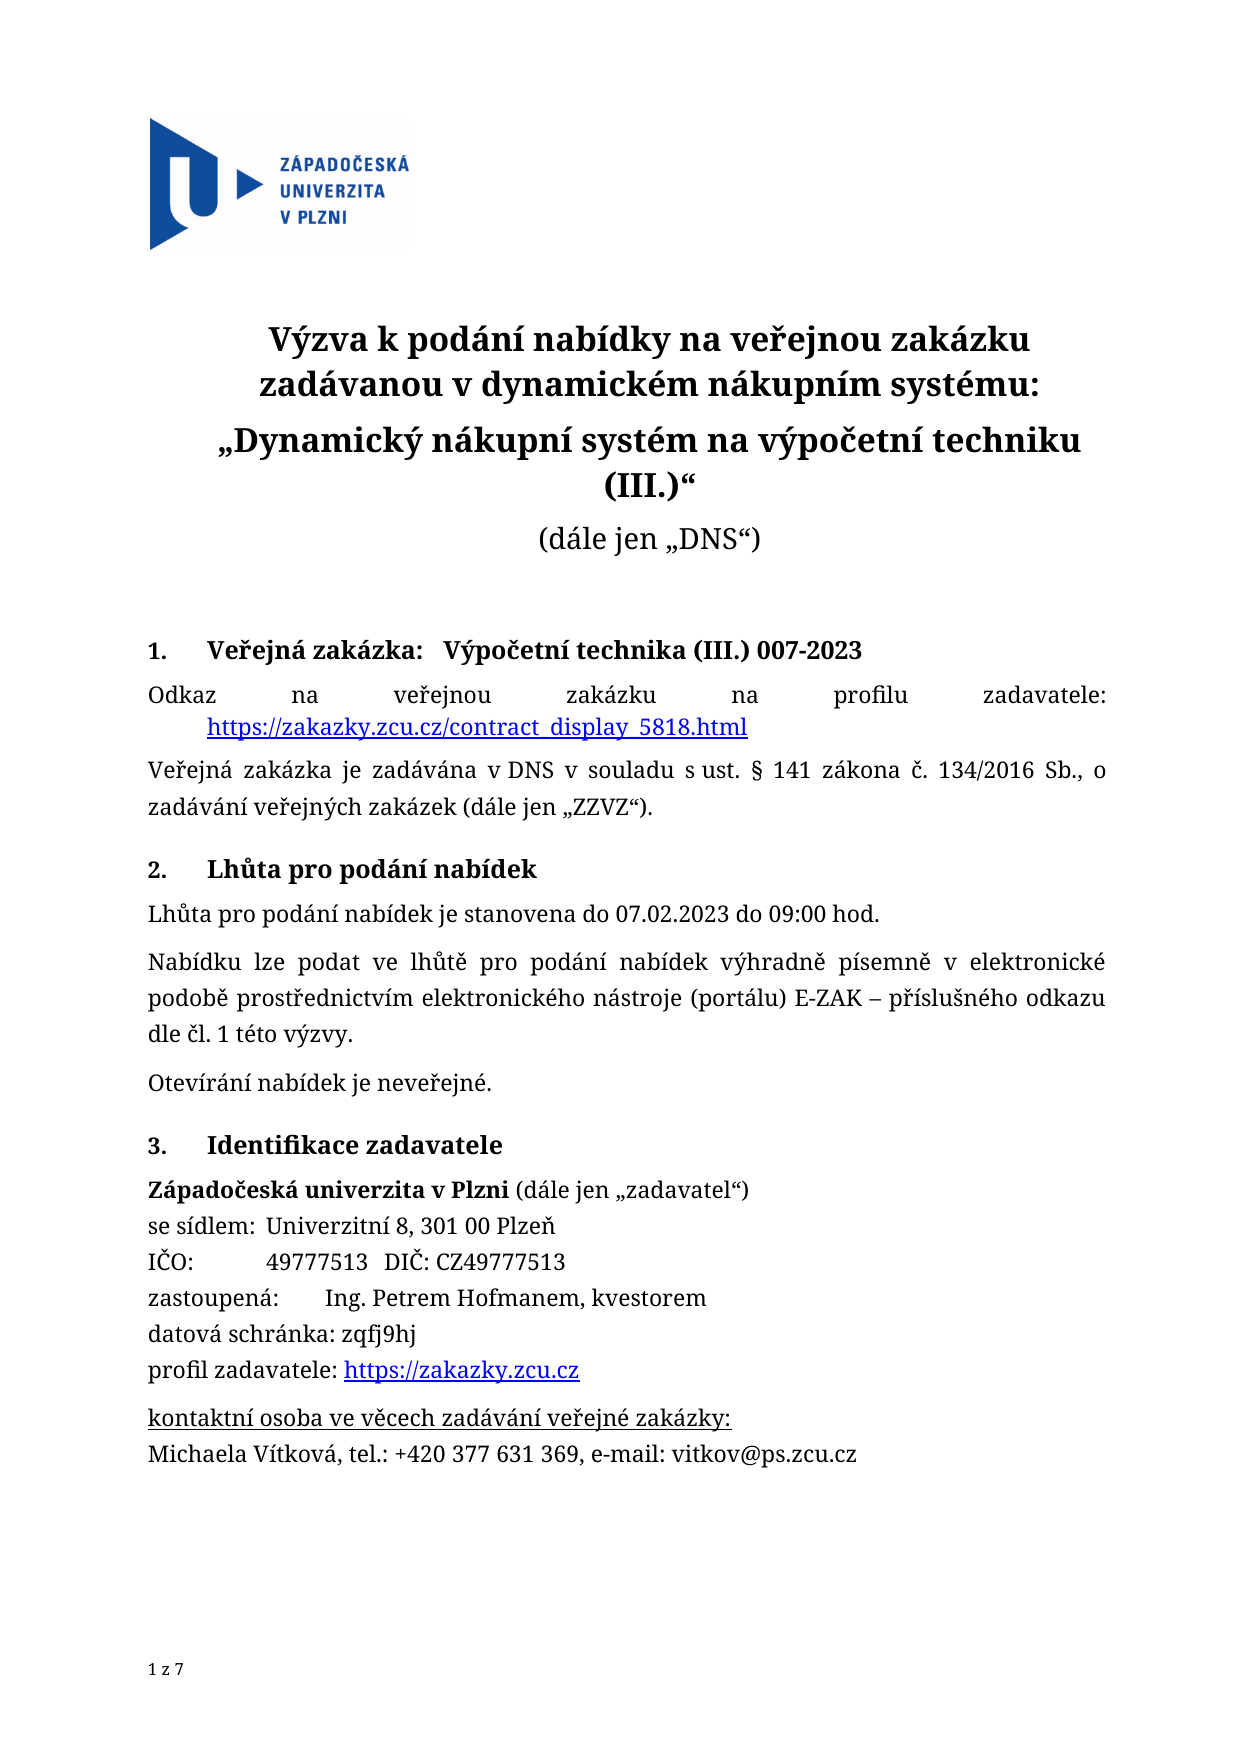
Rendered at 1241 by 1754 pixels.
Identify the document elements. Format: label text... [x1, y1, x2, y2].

picture [150, 118, 409, 250]
text Veřejná zakázka je zadávána v DNS v souladu s ust. § 141 zákona č. 134/2016 Sb., o zadávání veřejných zakázek (dále jen „ZZVZ“). [148, 754, 1107, 822]
text „Dynamický nákupní systém na výpočetní techniku (III.)“ [192, 417, 1107, 508]
text profil zadavatele: https://zakazky.zcu.cz [148, 1354, 1107, 1385]
text Lhůta pro podání nabídek je stanovena do 07.02.2023 do 09:00 hod. [148, 898, 1107, 929]
text se sídlem: Univerzitní 8, 301 00 Plzeň [148, 1210, 1107, 1241]
text Výzva k podání nabídky na veřejnou zakázku zadávanou v dynamickém nákupním systému: [192, 316, 1107, 406]
text Nabídku lze podat ve lhůtě pro podání nabídek výhradně písemně v elektronické podobě prostřednictvím elektronického nástroje (portálu) E-ZAK – příslušného odkazu dle čl. 1 této výzvy. [148, 946, 1107, 1049]
text Západočeská univerzita v Plzni (dále jen „zadavatel“) [148, 1174, 1107, 1205]
text datová schránka: zqfj9hj [148, 1318, 1107, 1349]
subtitle Lhůta pro podání nabídek [148, 851, 1107, 885]
subtitle Identifikace zadavatele [148, 1128, 1107, 1162]
text kontaktní osoba ve věcech zadávání veřejné zakázky: [148, 1402, 1107, 1433]
text IČO: 49777513 DIČ: CZ49777513 [148, 1246, 1107, 1277]
text zastoupená: Ing. Petrem Hofmanem, kvestorem [148, 1282, 1107, 1313]
subtitle Veřejná zakázka: Výpočetní technika (III.) 007-2023 [148, 633, 1107, 667]
text Odkaz na veřejnou zakázku na profilu zadavatele: https://zakazky.zcu.cz/contract_display_5818.html [148, 679, 1107, 742]
text (dále jen „DNS“) [192, 518, 1107, 558]
text Otevírání nabídek je neveřejné. [148, 1067, 1107, 1098]
text Michaela Vítková, tel.: +420 377 631 369, e-mail: vitkov@ps.zcu.cz [148, 1438, 1107, 1469]
